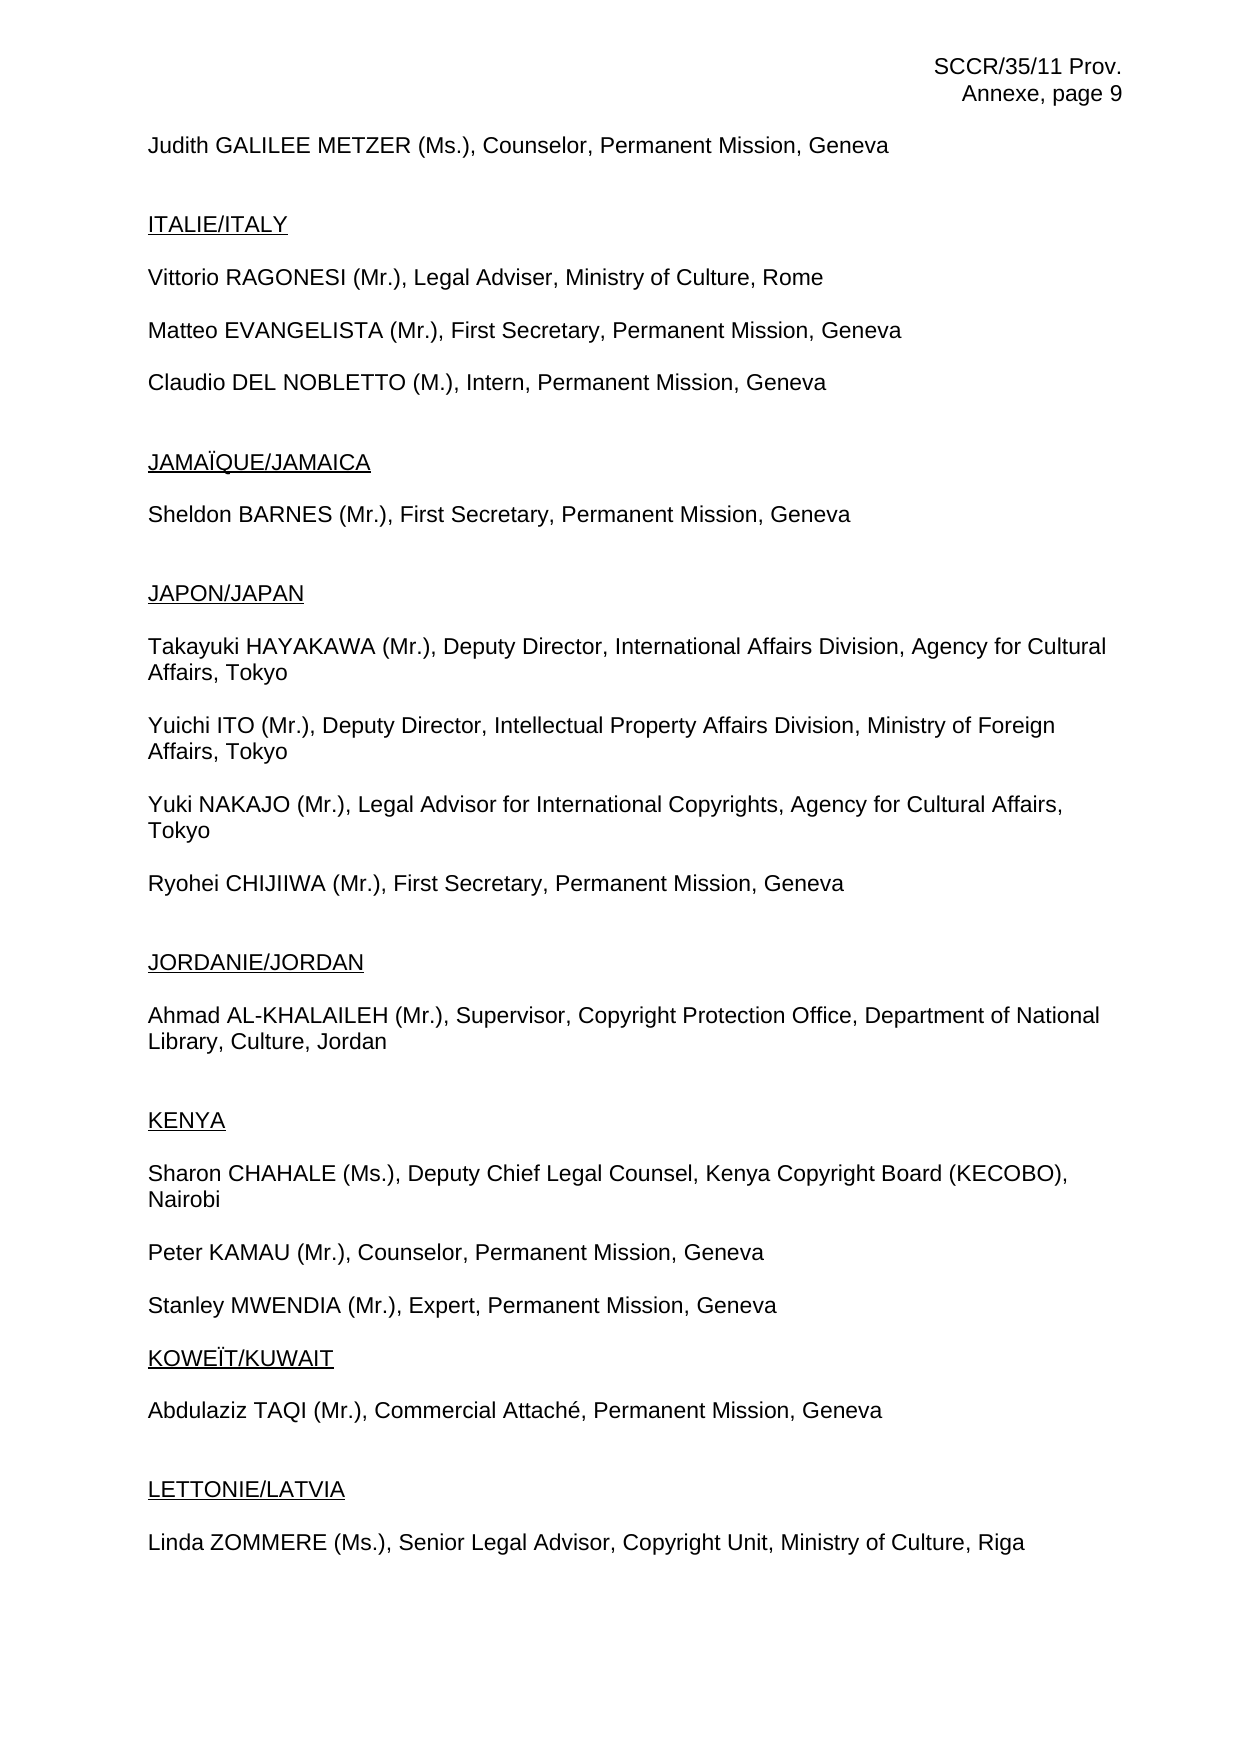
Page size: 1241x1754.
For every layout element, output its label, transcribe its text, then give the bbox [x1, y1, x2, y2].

text Matteo EVANGELISTA (Mr.), First Secretary, Permanent Mission, Geneva [148, 317, 1122, 343]
text JAMAÏQUE/JAMAICA [148, 448, 1122, 475]
text Peter KAMAU (Mr.), Counselor, Permanent Mission, Geneva [148, 1239, 1122, 1265]
text Vittorio RAGONESI (Mr.), Legal Adviser, Ministry of Culture, Rome [148, 264, 1122, 290]
text Yuichi ITO (Mr.), Deputy Director, Intellectual Property Affairs Division, Ministry of Foreign Affairs, Tokyo [148, 712, 1122, 765]
text Abdulaziz TAQI (Mr.), Commercial Attaché, Permanent Mission, Geneva [148, 1397, 1122, 1423]
text Yuki NAKAJO (Mr.), Legal Advisor for International Copyrights, Agency for Cultural Affairs, Tokyo [148, 791, 1122, 844]
text Takayuki HAYAKAWA (Mr.), Deputy Director, International Affairs Division, Agency for Cultural Affairs, Tokyo [148, 633, 1122, 686]
text Judith GALILEE METZER (Ms.), Counselor, Permanent Mission, Geneva [148, 132, 1122, 158]
text Sharon CHAHALE (Ms.), Deputy Chief Legal Counsel, Kenya Copyright Board (KECOBO), Nairobi [148, 1160, 1122, 1213]
text Ahmad AL-KHALAILEH (Mr.), Supervisor, Copyright Protection Office, Department of National Library, Culture, Jordan [148, 1002, 1122, 1054]
text Sheldon BARNES (Mr.), First Secretary, Permanent Mission, Geneva [148, 501, 1122, 527]
text Stanley MWENDIA (Mr.), Expert, Permanent Mission, Geneva [148, 1292, 1122, 1318]
text LETTONIE/LATVIA [148, 1476, 1122, 1503]
text JAPON/JAPAN [148, 580, 1122, 607]
text Claudio DEL NOBLETTO (M.), Intern, Permanent Mission, Geneva [148, 369, 1122, 396]
text Ryohei CHIJIIWA (Mr.), First Secretary, Permanent Mission, Geneva [148, 870, 1122, 896]
text ITALIE/ITALY [148, 211, 1122, 238]
text JORDANIE/JORDAN [148, 949, 1122, 976]
text KENYA [148, 1107, 1122, 1134]
text Linda ZOMMERE (Ms.), Senior Legal Advisor, Copyright Unit, Ministry of Culture, Riga [148, 1529, 1122, 1555]
text KOWEÏT/KUWAIT [148, 1344, 1122, 1371]
